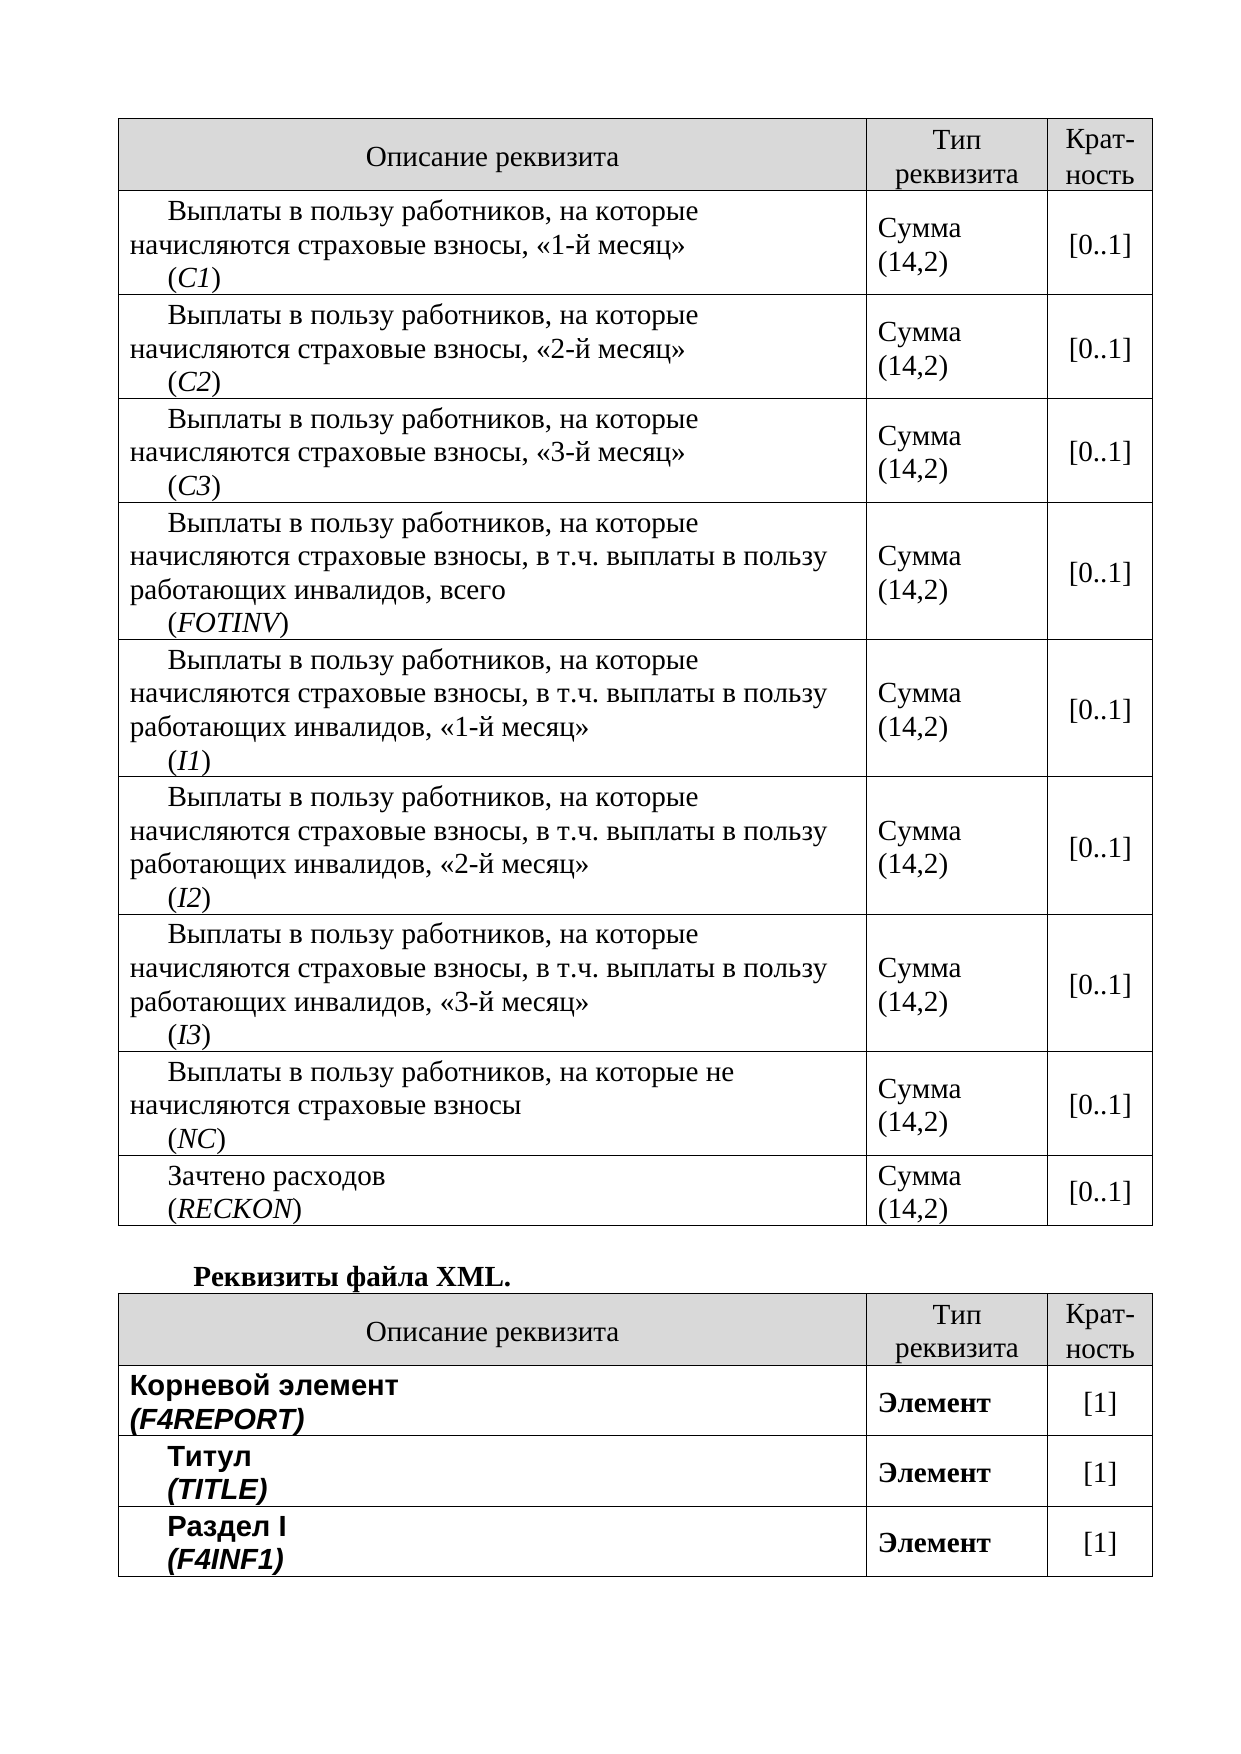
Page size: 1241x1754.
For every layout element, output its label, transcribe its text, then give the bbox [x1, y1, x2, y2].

table_cell Выплаты в пользу работников, на которые начисляются страховые взносы, в т.ч. выплаты в пользу работающих инвалидов, «1-й месяц» (I1) [119, 640, 866, 776]
table_cell [0..1] [1048, 777, 1152, 913]
table_cell Элемент [867, 1436, 1047, 1506]
table_cell [0..1] [1048, 915, 1152, 1051]
table_cell Сумма (14,2) [867, 777, 1047, 913]
table_cell Выплаты в пользу работников, на которые начисляются страховые взносы, «2-й месяц» (C2) [119, 295, 866, 398]
table_cell Выплаты в пользу работников, на которые начисляются страховые взносы, в т.ч. выплаты в пользу работающих инвалидов, «3-й месяц» (I3) [119, 915, 866, 1051]
table_cell Сумма (14,2) [867, 399, 1047, 502]
table_header Тип реквизита [867, 1294, 1047, 1365]
table_header Крат- ность [1048, 1294, 1152, 1365]
table_cell Сумма (14,2) [867, 915, 1047, 1051]
table_cell Сумма (14,2) [867, 640, 1047, 776]
table_cell [0..1] [1048, 191, 1152, 294]
table_cell Выплаты в пользу работников, на которые не начисляются страховые взносы (NC) [119, 1052, 866, 1154]
table_cell Корневой элемент (F4REPORT) [119, 1366, 866, 1435]
table_cell Выплаты в пользу работников, на которые начисляются страховые взносы, «1-й месяц» (C1) [119, 191, 866, 294]
table_cell Элемент [867, 1366, 1047, 1435]
table_cell Сумма (14,2) [867, 503, 1047, 639]
table_cell Сумма (14,2) [867, 191, 1047, 294]
table_cell Элемент [867, 1507, 1047, 1576]
table_cell Сумма (14,2) [867, 1052, 1047, 1154]
table_cell Выплаты в пользу работников, на которые начисляются страховые взносы, в т.ч. выплаты в пользу работающих инвалидов, всего (FOTINV) [119, 503, 866, 639]
table_header Описание реквизита [119, 119, 866, 190]
table_cell [0..1] [1048, 1156, 1152, 1225]
table_header Описание реквизита [119, 1294, 866, 1365]
table_header Крат- ность [1048, 119, 1152, 190]
table_header Тип реквизита [867, 119, 1047, 190]
table_cell [1] [1048, 1366, 1152, 1435]
table_cell [1] [1048, 1436, 1152, 1506]
table_cell Выплаты в пользу работников, на которые начисляются страховые взносы, «3-й месяц» (C3) [119, 399, 866, 502]
table_cell [0..1] [1048, 503, 1152, 639]
table_cell [0..1] [1048, 295, 1152, 398]
table_cell Сумма (14,2) [867, 295, 1047, 398]
subtitle Реквизиты файла XML. [193, 1259, 1113, 1293]
table_cell [1] [1048, 1507, 1152, 1576]
table_cell Выплаты в пользу работников, на которые начисляются страховые взносы, в т.ч. выплаты в пользу работающих инвалидов, «2-й месяц» (I2) [119, 777, 866, 913]
table_cell Зачтено расходов (RECKON) [119, 1156, 866, 1225]
table_cell [0..1] [1048, 640, 1152, 776]
table_cell [0..1] [1048, 399, 1152, 502]
table_cell Раздел I (F4INF1) [119, 1507, 866, 1576]
table_cell Сумма (14,2) [867, 1156, 1047, 1225]
table_cell [0..1] [1048, 1052, 1152, 1154]
table_cell Титул (TITLE) [119, 1436, 866, 1506]
